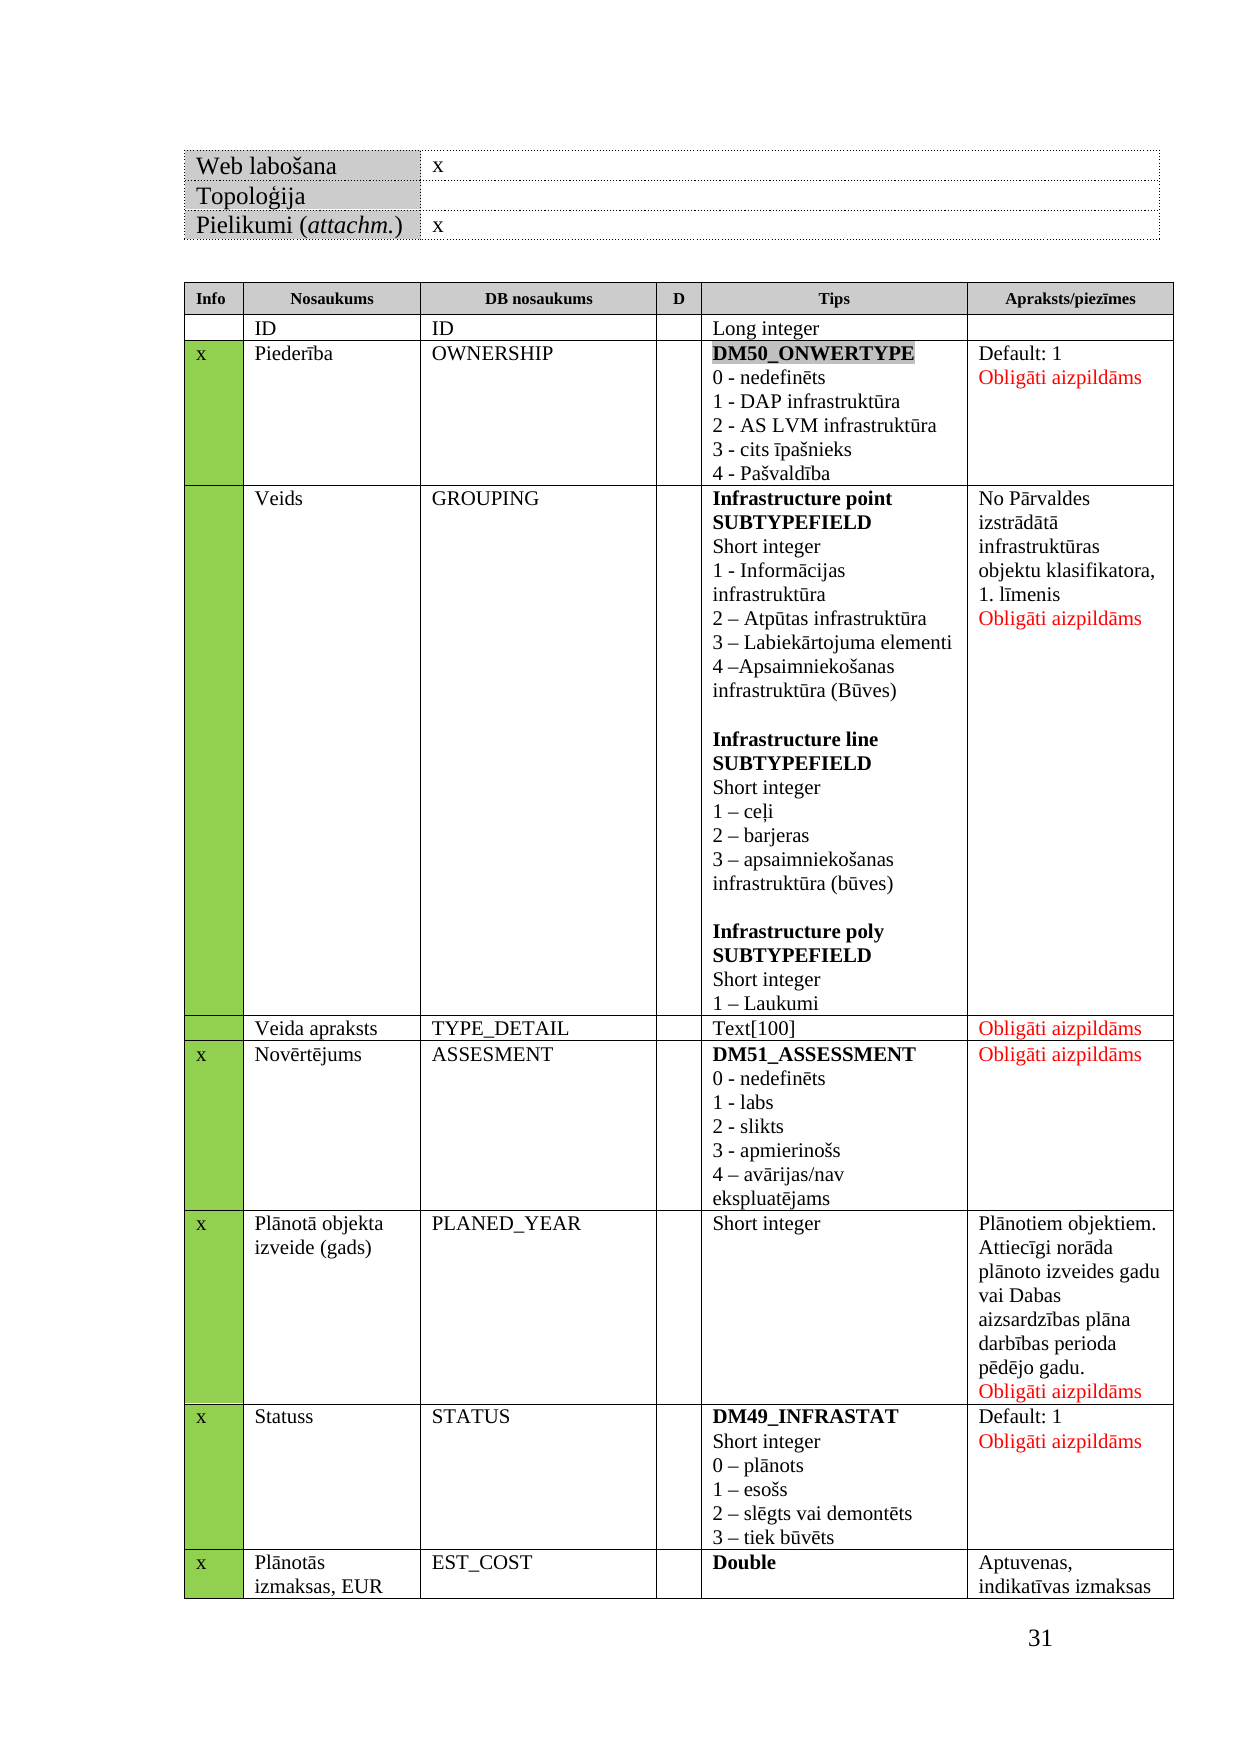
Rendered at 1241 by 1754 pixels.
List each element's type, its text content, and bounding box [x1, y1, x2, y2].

table_cell [185, 1016, 243, 1040]
table_cell Short integer [702, 1211, 967, 1403]
table_cell x [421, 150, 1159, 180]
table_header Apraksts/piezīmes [968, 283, 1173, 314]
table_cell DM49_INFRASTAT Short integer 0 – plānots 1 – esošs 2 – slēgts vai demontēts 3 – tiek būvēts [702, 1405, 967, 1549]
table_cell [657, 486, 701, 1015]
table_cell [657, 341, 701, 485]
table_cell Veida apraksts [244, 1016, 420, 1040]
table_cell Plānotiem objektiem. Attiecīgi norāda plānoto izveides gadu vai Dabas aizsardzības plāna darbības perioda pēdējo gadu. Obligāti aizpildāms [968, 1211, 1173, 1403]
table_cell Topoloģija [185, 180, 421, 209]
table_cell DM51_ASSESSMENT 0 - nedefinēts 1 - labs 2 - slikts 3 - apmierinošs 4 – avārijas/nav ekspluatējams [702, 1041, 967, 1210]
table_cell x [185, 1041, 243, 1210]
table_cell [657, 315, 701, 339]
table_header Tips [702, 283, 967, 314]
table_cell [657, 1041, 701, 1210]
table_cell Veids [244, 486, 420, 1015]
table_cell x [185, 1211, 243, 1403]
table_cell [421, 180, 1159, 209]
table_cell STATUS [421, 1405, 656, 1549]
table_cell Obligāti aizpildāms [968, 1041, 1173, 1210]
table_cell Default: 1 Obligāti aizpildāms [968, 341, 1173, 485]
table_cell PLANED_YEAR [421, 1211, 656, 1403]
table_cell x [185, 1550, 243, 1598]
table_cell [657, 1550, 701, 1598]
table_cell GROUPING [421, 486, 656, 1015]
table_cell TYPE_DETAIL [421, 1016, 656, 1040]
table_cell Obligāti aizpildāms [968, 1016, 1173, 1040]
table_cell [185, 486, 243, 1015]
table_cell Novērtējums [244, 1041, 420, 1210]
table_cell x [421, 210, 1159, 239]
table_cell Default: 1 Obligāti aizpildāms [968, 1405, 1173, 1549]
table_cell x [185, 1405, 243, 1549]
table_cell [968, 315, 1173, 339]
table_header Nosaukums [244, 283, 420, 314]
table_cell Long integer [702, 315, 967, 339]
table_cell Web labošana [185, 150, 421, 180]
table_cell Double [702, 1550, 967, 1598]
table_cell Plānotā objekta izveide (gads) [244, 1211, 420, 1403]
table_cell OWNERSHIP [421, 341, 656, 485]
table_cell No Pārvaldes izstrādātā infrastruktūras objektu klasifikatora, 1. līmenis Obligāti aizpildāms [968, 486, 1173, 1015]
table_cell [657, 1405, 701, 1549]
table_cell Text[100] [702, 1016, 967, 1040]
table_cell x [185, 341, 243, 485]
table_cell Piederība [244, 341, 420, 485]
table_cell EST_COST [421, 1550, 656, 1598]
table_cell Pielikumi (attachm.) [185, 210, 421, 239]
table_cell [657, 1211, 701, 1403]
table_cell [185, 315, 243, 339]
table_cell Infrastructure point SUBTYPEFIELD Short integer 1 - Informācijas infrastruktūra 2 – Atpūtas infrastruktūra 3 – Labiekārtojuma elementi 4 –Apsaimniekošanas infrastruktūra (Būves) Infrastructure line SUBTYPEFIELD Short integer 1 – ceļi 2 – barjeras 3 – apsaimniekošanas infrastruktūra (būves) Infrastructure poly SUBTYPEFIELD Short integer 1 – Laukumi [702, 486, 967, 1015]
table_cell Aptuvenas, indikatīvas izmaksas [968, 1550, 1173, 1598]
table_cell ASSESMENT [421, 1041, 656, 1210]
table_cell ID [244, 315, 420, 339]
table_cell Statuss [244, 1405, 420, 1549]
table_header D [657, 283, 701, 314]
table_header Info [185, 283, 243, 314]
table_cell Plānotās izmaksas, EUR [244, 1550, 420, 1598]
table_cell [657, 1016, 701, 1040]
table_cell ID [421, 315, 656, 339]
table_header DB nosaukums [421, 283, 656, 314]
table_cell DM50_ONWERTYPE 0 - nedefinēts 1 - DAP infrastruktūra 2 - AS LVM infrastruktūra 3 - cits īpašnieks 4 - Pašvaldība [702, 341, 967, 485]
